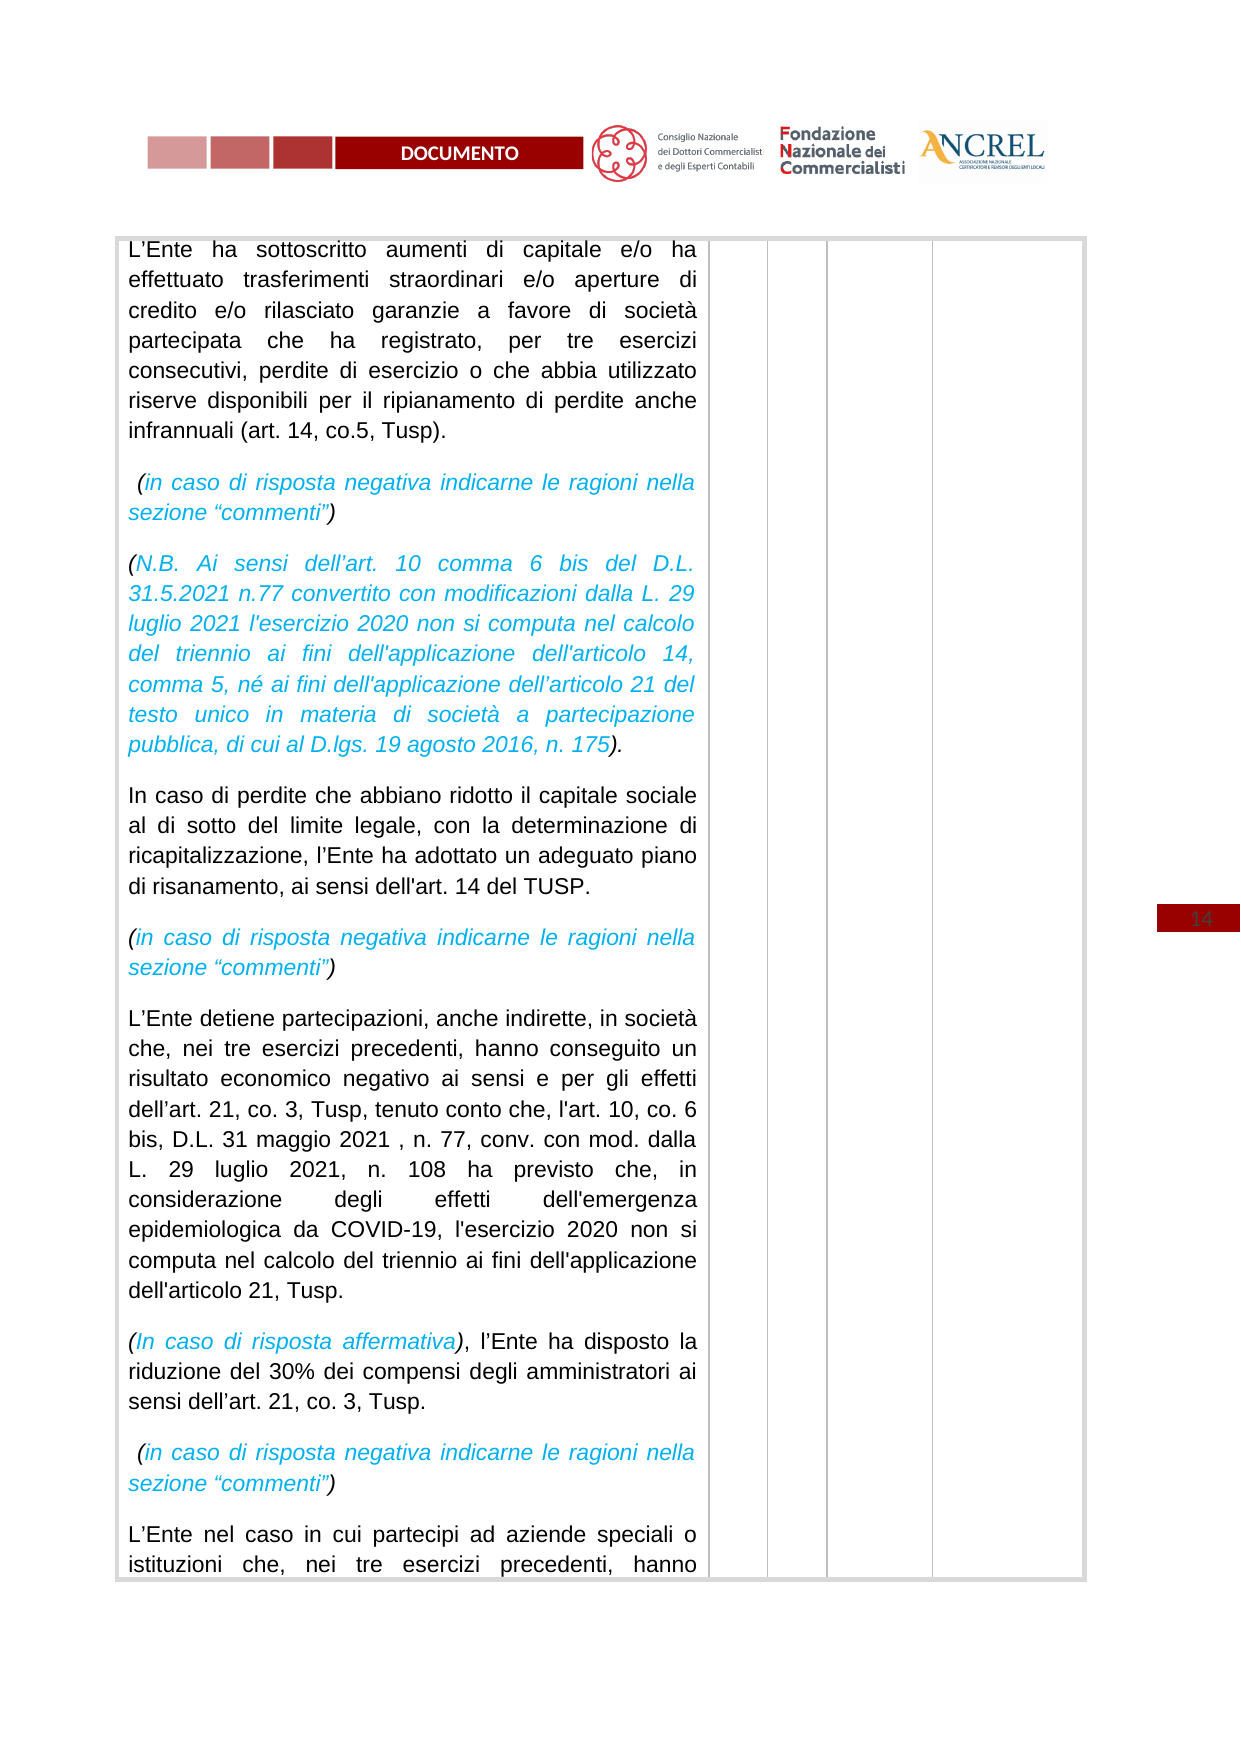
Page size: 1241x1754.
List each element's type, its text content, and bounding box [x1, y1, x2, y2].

table_cell [768, 241, 826, 1577]
picture [780, 126, 905, 174]
table_cell [933, 241, 1082, 1577]
table_cell [828, 241, 932, 1577]
table_cell [710, 241, 767, 1577]
picture [917, 120, 1048, 183]
picture [591, 125, 764, 182]
